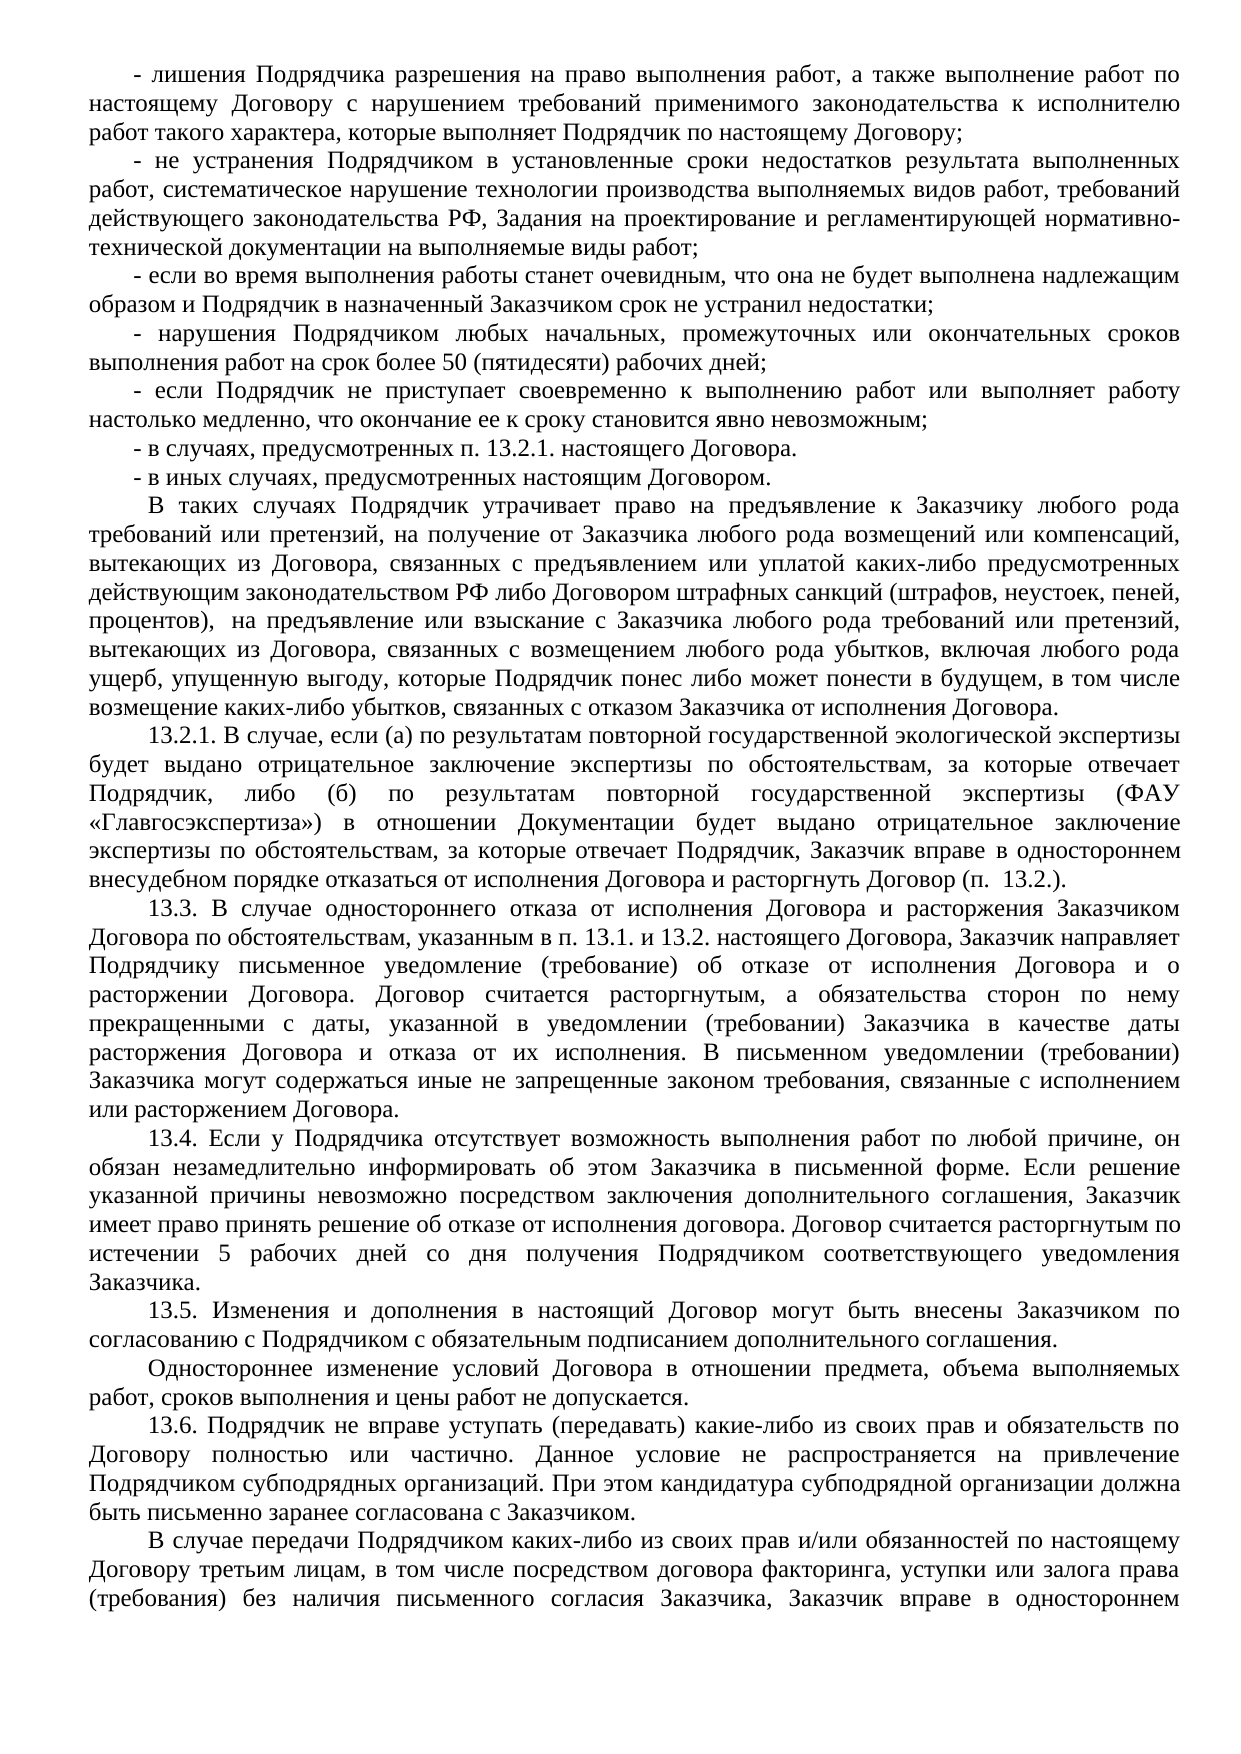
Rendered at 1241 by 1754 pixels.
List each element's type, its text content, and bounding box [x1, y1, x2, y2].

text 13.4. Если у Подрядчика отсутствует возможность выполнения работ по любой причине, он обязан незамедлительно информировать об этом Заказчика в письменной форме. Если решение указанной причины невозможно посредством заключения дополнительного соглашения, Заказчик имеет право принять решение об отказе от исполнения договора. Договор считается расторгнутым по истечении 5 рабочих дней со дня получения Подрядчиком соответствующего уведомления Заказчика. [89, 1123, 1181, 1295]
text 13.3. В случае одностороннего отказа от исполнения Договора и расторжения Заказчиком Договора по обстоятельствам, указанным в п. 13.1. и 13.2. настоящего Договора, Заказчик направляет Подрядчику письменное уведомление (требование) об отказе от исполнения Договора и о расторжении Договора. Договор считается расторгнутым, а обязательства сторон по нему прекращенными с даты, указанной в уведомлении (требовании) Заказчика в качестве даты расторжения Договора и отказа от их исполнения. В письменном уведомлении (требовании) Заказчика могут содержаться иные не запрещенные законом требования, связанные с исполнением или расторжением Договора. [89, 893, 1181, 1123]
text - в иных случаях, предусмотренных настоящим Договором. [89, 462, 1181, 490]
text В таких случаях Подрядчик утрачивает право на предъявление к Заказчику любого рода требований или претензий, на получение от Заказчика любого рода возмещений или компенсаций, вытекающих из Договора, связанных с предъявлением или уплатой каких-либо предусмотренных действующим законодательством РФ либо Договором штрафных санкций (штрафов, неустоек, пеней, процентов), на предъявление или взыскание с Заказчика любого рода требований или претензий, вытекающих из Договора, связанных с возмещением любого рода убытков, включая любого рода ущерб, упущенную выгоду, которые Подрядчик понес либо может понести в будущем, в том числе возмещение каких-либо убытков, связанных с отказом Заказчика от исполнения Договора. [89, 490, 1181, 720]
text - нарушения Подрядчиком любых начальных, промежуточных или окончательных сроков выполнения работ на срок более 50 (пятидесяти) рабочих дней; [89, 318, 1181, 375]
text Одностороннее изменение условий Договора в отношении предмета, объема выполняемых работ, сроков выполнения и цены работ не допускается. [89, 1353, 1181, 1410]
text - в случаях, предусмотренных п. 13.2.1. настоящего Договора. [89, 433, 1181, 462]
text 13.5. Изменения и дополнения в настоящий Договор могут быть внесены Заказчиком по согласованию с Подрядчиком с обязательным подписанием дополнительного соглашения. [89, 1295, 1181, 1353]
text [89, 1525, 1181, 1612]
text - не устранения Подрядчиком в установленные сроки недостатков результата выполненных работ, систематическое нарушение технологии производства выполняемых видов работ, требований действующего законодательства РФ, Задания на проектирование и регламентирующей нормативно-технической документации на выполняемые виды работ; [89, 145, 1181, 260]
text - если во время выполнения работы станет очевидным, что она не будет выполнена надлежащим образом и Подрядчик в назначенный Заказчиком срок не устранил недостатки; [89, 260, 1181, 318]
text - лишения Подрядчика разрешения на право выполнения работ, а также выполнение работ по настоящему Договору с нарушением требований применимого законодательства к исполнителю работ такого характера, которые выполняет Подрядчик по настоящему Договору; [89, 59, 1181, 145]
text 13.2.1. В случае, если (а) по результатам повторной государственной экологической экспертизы будет выдано отрицательное заключение экспертизы по обстоятельствам, за которые отвечает Подрядчик, либо (б) по результатам повторной государственной экспертизы (ФАУ «Главгосэкспертиза») в отношении Документации будет выдано отрицательное заключение экспертизы по обстоятельствам, за которые отвечает Подрядчик, Заказчик вправе в одностороннем внесудебном порядке отказаться от исполнения Договора и расторгнуть Договор (п. 13.2.). [89, 720, 1181, 893]
text - если Подрядчик не приступает своевременно к выполнению работ или выполняет работу настолько медленно, что окончание ее к сроку становится явно невозможным; [89, 375, 1181, 433]
text 13.6. Подрядчик не вправе уступать (передавать) какие-либо из своих прав и обязательств по Договору полностью или частично. Данное условие не распространяется на привлечение Подрядчиком субподрядных организаций. При этом кандидатура субподрядной организации должна быть письменно заранее согласована с Заказчиком. [89, 1410, 1181, 1525]
